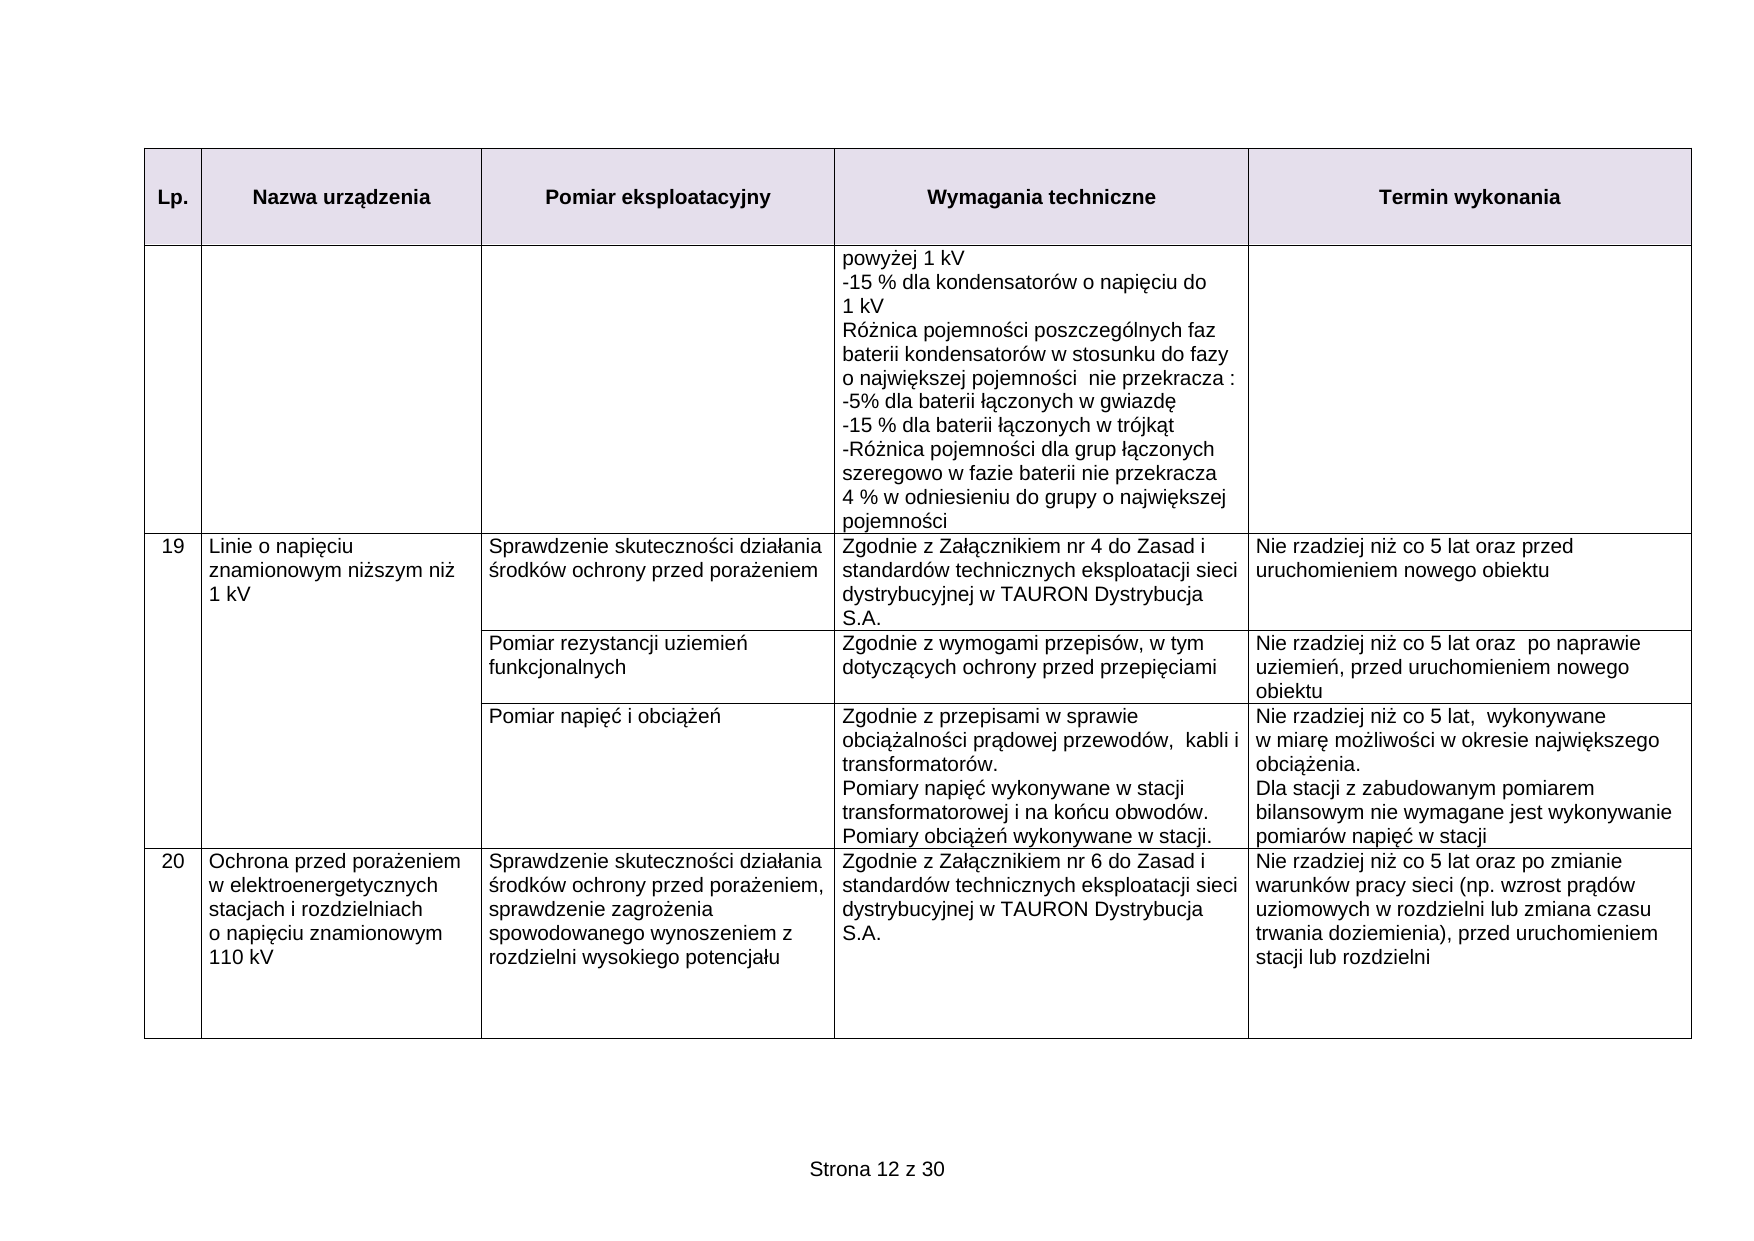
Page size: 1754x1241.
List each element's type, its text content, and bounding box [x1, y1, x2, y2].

table_cell Nie rzadziej niż co 5 lat oraz przed uruchomieniem nowego obiektu [1249, 534, 1691, 630]
table_cell 19 [145, 534, 201, 848]
table_cell Sprawdzenie skuteczności działania środków ochrony przed porażeniem [482, 534, 834, 630]
table_cell Zgodnie z Załącznikiem nr 4 do Zasad i standardów technicznych eksploatacji sieci dystrybucyjnej w TAURON Dystrybucja S.A. [835, 534, 1248, 630]
table_cell 18 [145, 246, 201, 533]
table_cell Linie o napięciu znamionowym niższym niż 1 kV [202, 534, 481, 848]
table_header Nazwa urządzenia [202, 149, 481, 244]
table_header Lp. [145, 149, 201, 244]
table_cell Nie rzadziej niż co 5 lat oraz po zmianie warunków pracy sieci (np. wzrost prądów uziomowych w rozdzielni lub zmiana czasu trwania doziemienia), przed uruchomieniem stacji lub rozdzielni [1249, 849, 1691, 1038]
table_cell Ochrona przed porażeniem w elektroenergetycznych stacjach i rozdzielniach o napięciu znamionowym 110 kV [202, 849, 481, 1038]
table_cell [1249, 246, 1691, 533]
table_cell Pomiar napięć i obciążeń [482, 704, 834, 848]
table_cell Sprawdzenie skuteczności działania środków ochrony przed porażeniem, sprawdzenie zagrożenia spowodowanego wynoszeniem z rozdzielni wysokiego potencjału [482, 849, 834, 1038]
table_cell 20 [145, 849, 201, 1038]
table_cell Zgodnie z wymogami przepisów, w tym dotyczących ochrony przed przepięciami [835, 631, 1248, 703]
table_header Wymagania techniczne [835, 149, 1248, 244]
table_header Termin wykonania [1249, 149, 1691, 244]
table_cell Zgodnie z Załącznikiem nr 6 do Zasad i standardów technicznych eksploatacji sieci dystrybucyjnej w TAURON Dystrybucja S.A. [835, 849, 1248, 1038]
table_cell Pomiar rezystancji uziemień funkcjonalnych [482, 631, 834, 703]
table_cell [202, 246, 481, 533]
table_header Pomiar eksploatacyjny [482, 149, 834, 244]
table_cell Nie rzadziej niż co 5 lat oraz po naprawie uziemień, przed uruchomieniem nowego obiektu [1249, 631, 1691, 703]
table_cell Zgodnie z przepisami w sprawie obciążalności prądowej przewodów, kabli i transformatorów. Pomiary napięć wykonywane w stacji transformatorowej i na końcu obwodów. Pomiary obciążeń wykonywane w stacji. [835, 704, 1248, 848]
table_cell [482, 246, 834, 533]
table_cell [835, 246, 1248, 533]
table_cell Nie rzadziej niż co 5 lat, wykonywane w miarę możliwości w okresie największego obciążenia. Dla stacji z zabudowanym pomiarem bilansowym nie wymagane jest wykonywanie pomiarów napięć w stacji [1249, 704, 1691, 848]
